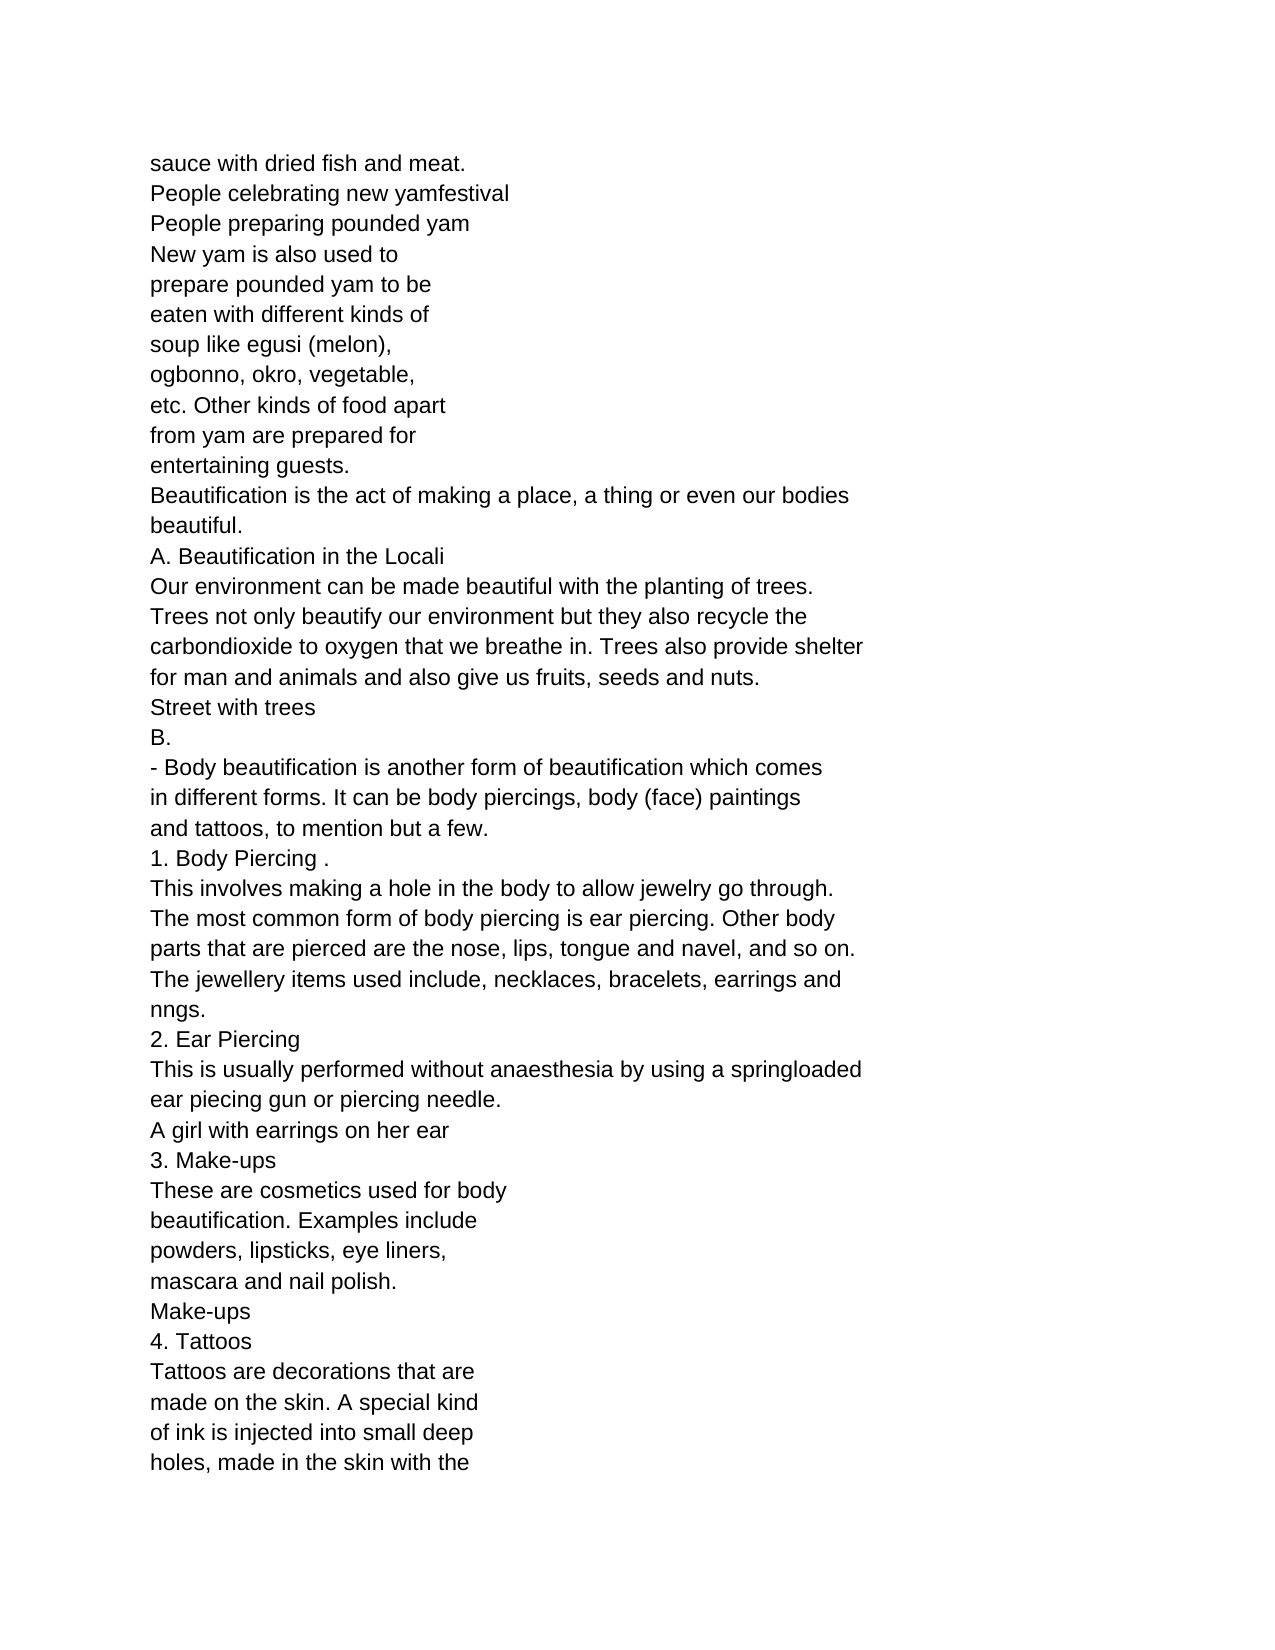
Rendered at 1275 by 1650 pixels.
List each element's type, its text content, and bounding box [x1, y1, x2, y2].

text Trees not only beautify our environment but they also recycle the [150, 603, 1125, 629]
text Beautification is the act of making a place, a thing or even our bodies [150, 482, 1125, 509]
text Make-ups [150, 1298, 1125, 1324]
text prepare pounded yam to be [150, 271, 1125, 297]
text for man and animals and also give us fruits, seeds and nuts. [150, 663, 1125, 690]
text eaten with different kinds of [150, 301, 1125, 327]
text ogbonno, okro, vegetable, [150, 361, 1125, 388]
text Our environment can be made beautiful with the planting of trees. [150, 573, 1125, 599]
text of ink is injected into small deep [150, 1419, 1125, 1445]
text Tattoos are decorations that are [150, 1358, 1125, 1385]
text - Body beautification is another form of beautification which comes [150, 754, 1125, 781]
text The most common form of body piercing is ear piercing. Other body [150, 905, 1125, 932]
text entertaining guests. [150, 452, 1125, 478]
text ear piecing gun or piercing needle. [150, 1086, 1125, 1113]
text soup like egusi (melon), [150, 331, 1125, 358]
text carbondioxide to oxygen that we breathe in. Trees also provide shelter [150, 633, 1125, 660]
text made on the skin. A special kind [150, 1388, 1125, 1415]
text holes, made in the skin with the [150, 1449, 1125, 1475]
text sauce with dried fish and meat. [150, 150, 1125, 176]
text parts that are pierced are the nose, lips, tongue and navel, and so on. [150, 935, 1125, 962]
text and tattoos, to mention but a few. [150, 814, 1125, 841]
text 1. Body Piercing . [150, 845, 1125, 871]
text powders, lipsticks, eye liners, [150, 1237, 1125, 1264]
text This is usually performed without anaesthesia by using a springloaded [150, 1056, 1125, 1083]
text New yam is also used to [150, 241, 1125, 267]
text 4. Tattoos [150, 1328, 1125, 1354]
text from yam are prepared for [150, 422, 1125, 448]
text A. Beautification in the Locali [150, 543, 1125, 569]
text mascara and nail polish. [150, 1268, 1125, 1294]
text in different forms. It can be body piercings, body (face) paintings [150, 784, 1125, 811]
text 3. Make-ups [150, 1147, 1125, 1173]
text The jewellery items used include, necklaces, bracelets, earrings and [150, 966, 1125, 992]
text This involves making a hole in the body to allow jewelry go through. [150, 875, 1125, 901]
text People celebrating new yamfestival [150, 180, 1125, 207]
text beautiful. [150, 512, 1125, 539]
text beautification. Examples include [150, 1207, 1125, 1234]
text B. [150, 724, 1125, 750]
text People preparing pounded yam [150, 210, 1125, 237]
text These are cosmetics used for body [150, 1177, 1125, 1203]
text A girl with earrings on her ear [150, 1117, 1125, 1143]
text etc. Other kinds of food apart [150, 392, 1125, 418]
text 2. Ear Piercing [150, 1026, 1125, 1052]
text Street with trees [150, 694, 1125, 720]
text nngs. [150, 996, 1125, 1022]
